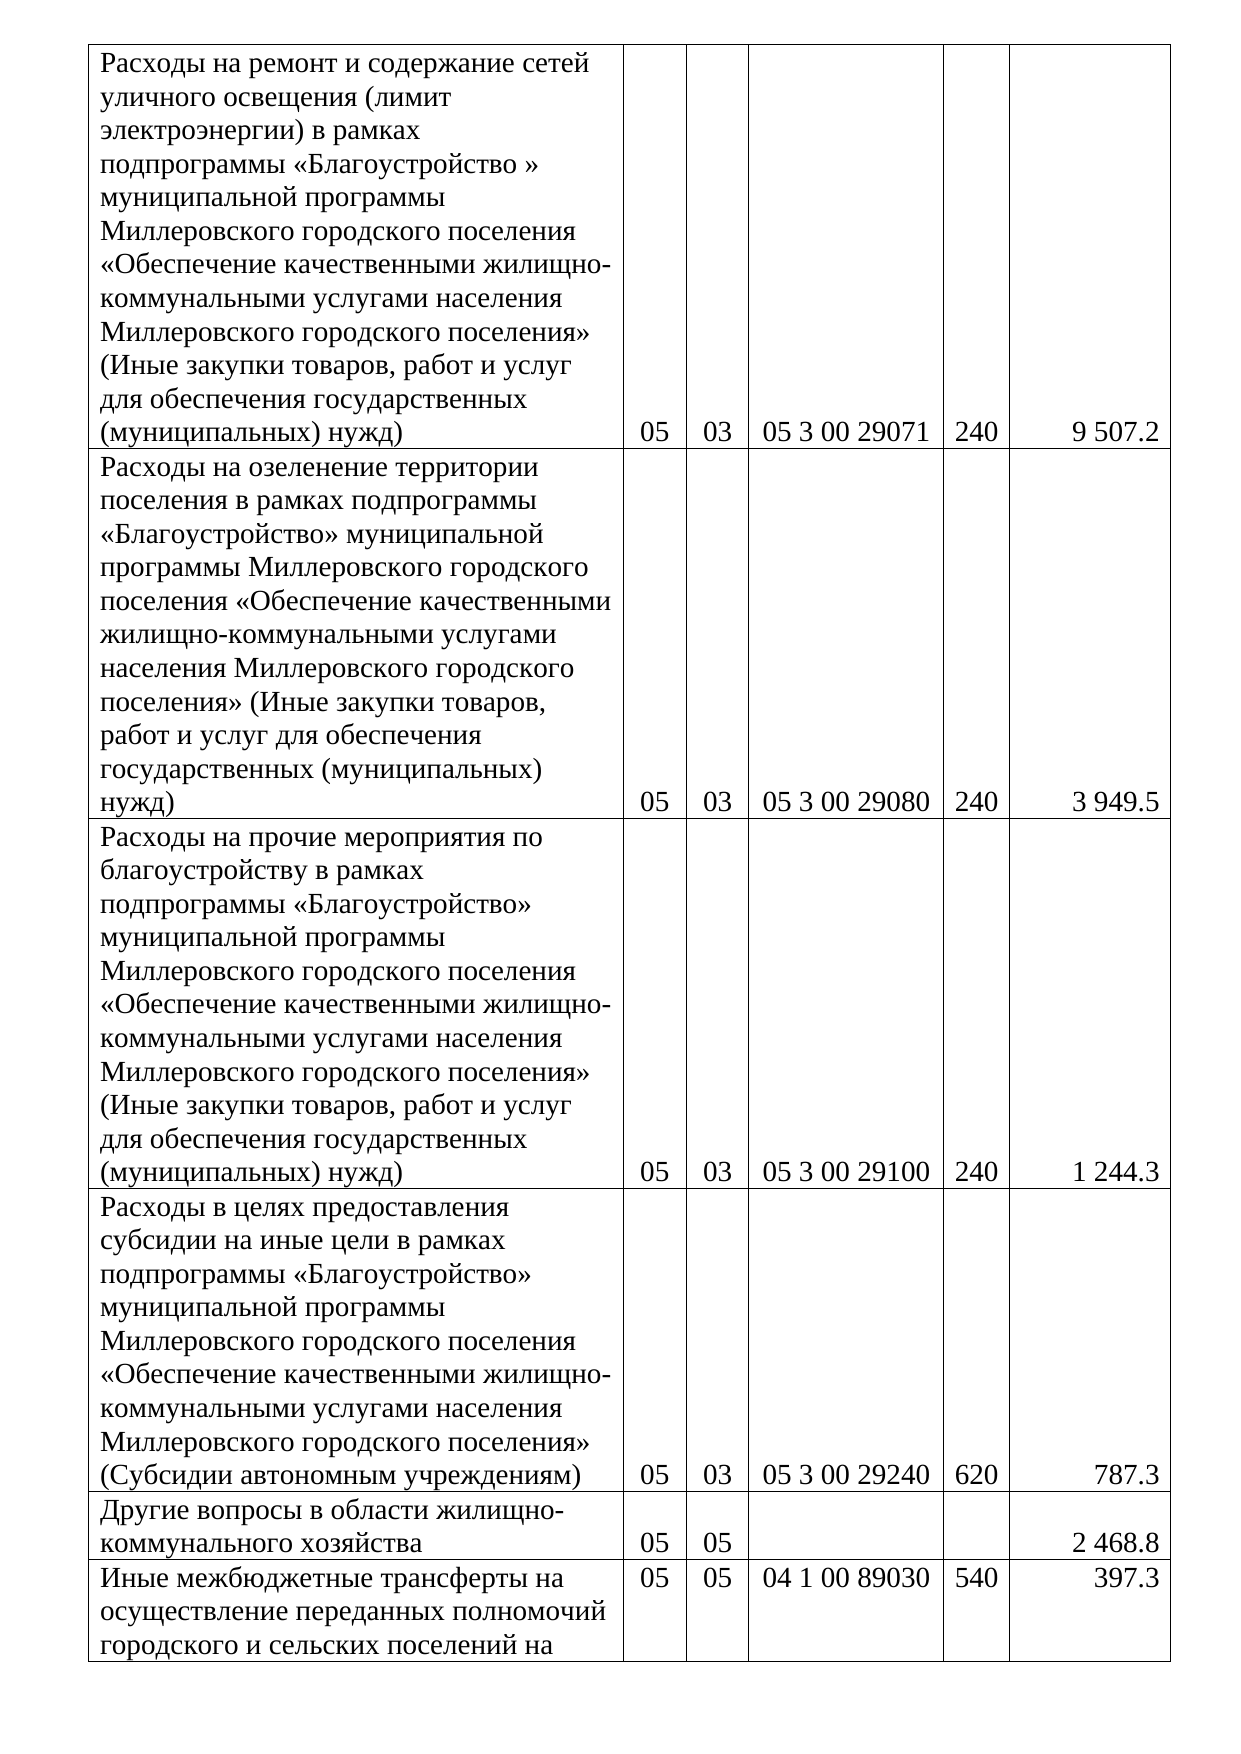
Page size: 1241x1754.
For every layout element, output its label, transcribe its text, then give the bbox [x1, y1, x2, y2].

table_cell 787.3 [1010, 1189, 1170, 1491]
table_cell 03 [687, 449, 748, 818]
table_cell 03 [687, 45, 748, 448]
table_cell 03 [687, 819, 748, 1188]
table_cell 05 [624, 819, 686, 1188]
table_cell 05 [687, 1492, 748, 1559]
table_cell Расходы на прочие мероприятия по благоустройству в рамках подпрограммы «Благоустройство» муниципальной программы Миллеровского городского поселения «Обеспечение качественными жилищно-коммунальными услугами населения Миллеровского городского поселения» (Иные закупки товаров, работ и услуг для обеспечения государственных (муниципальных) нужд) [89, 819, 623, 1188]
table_cell Расходы на ремонт и содержание сетей уличного освещения (лимит электроэнергии) в рамках подпрограммы «Благоустройство » муниципальной программы Миллеровского городского поселения «Обеспечение качественными жилищно-коммунальными услугами населения Миллеровского городского поселения» (Иные закупки товаров, работ и услуг для обеспечения государственных (муниципальных) нужд) [89, 45, 623, 448]
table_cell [89, 1560, 623, 1661]
table_cell 05 3 00 29100 [749, 819, 943, 1188]
table_cell 3 949.5 [1010, 449, 1170, 818]
table_cell Расходы в целях предоставления субсидии на иные цели в рамках подпрограммы «Благоустройство» муниципальной программы Миллеровского городского поселения «Обеспечение качественными жилищно-коммунальными услугами населения Миллеровского городского поселения» (Субсидии автономным учреждениям) [89, 1189, 623, 1491]
table_cell 397.3 [1010, 1560, 1170, 1661]
table_cell 620 [944, 1189, 1009, 1491]
table_cell 03 [687, 1189, 748, 1491]
table_cell 540 [944, 1560, 1009, 1661]
table_cell [749, 1492, 943, 1559]
table_cell 05 [687, 1560, 748, 1661]
table_cell 05 [624, 1560, 686, 1661]
table_cell 05 3 00 29240 [749, 1189, 943, 1491]
table_cell 2 468.8 [1010, 1492, 1170, 1559]
table_cell 05 3 00 29080 [749, 449, 943, 818]
table_cell 05 [624, 1492, 686, 1559]
table_cell 04 1 00 89030 [749, 1560, 943, 1661]
table_cell 05 [624, 45, 686, 448]
table_cell 05 3 00 29071 [749, 45, 943, 448]
table_cell Расходы на озеленение территории поселения в рамках подпрограммы «Благоустройство» муниципальной программы Миллеровского городского поселения «Обеспечение качественными жилищно-коммунальными услугами населения Миллеровского городского поселения» (Иные закупки товаров, работ и услуг для обеспечения государственных (муниципальных) нужд) [89, 449, 623, 818]
table_cell 240 [944, 819, 1009, 1188]
table_cell 9 507.2 [1010, 45, 1170, 448]
table_cell 240 [944, 45, 1009, 448]
table_cell 05 [624, 1189, 686, 1491]
table_cell [944, 1492, 1009, 1559]
table_cell Другие вопросы в области жилищно-коммунального хозяйства [89, 1492, 623, 1559]
table_cell 05 [624, 449, 686, 818]
table_cell 240 [944, 449, 1009, 818]
table_cell 1 244.3 [1010, 819, 1170, 1188]
